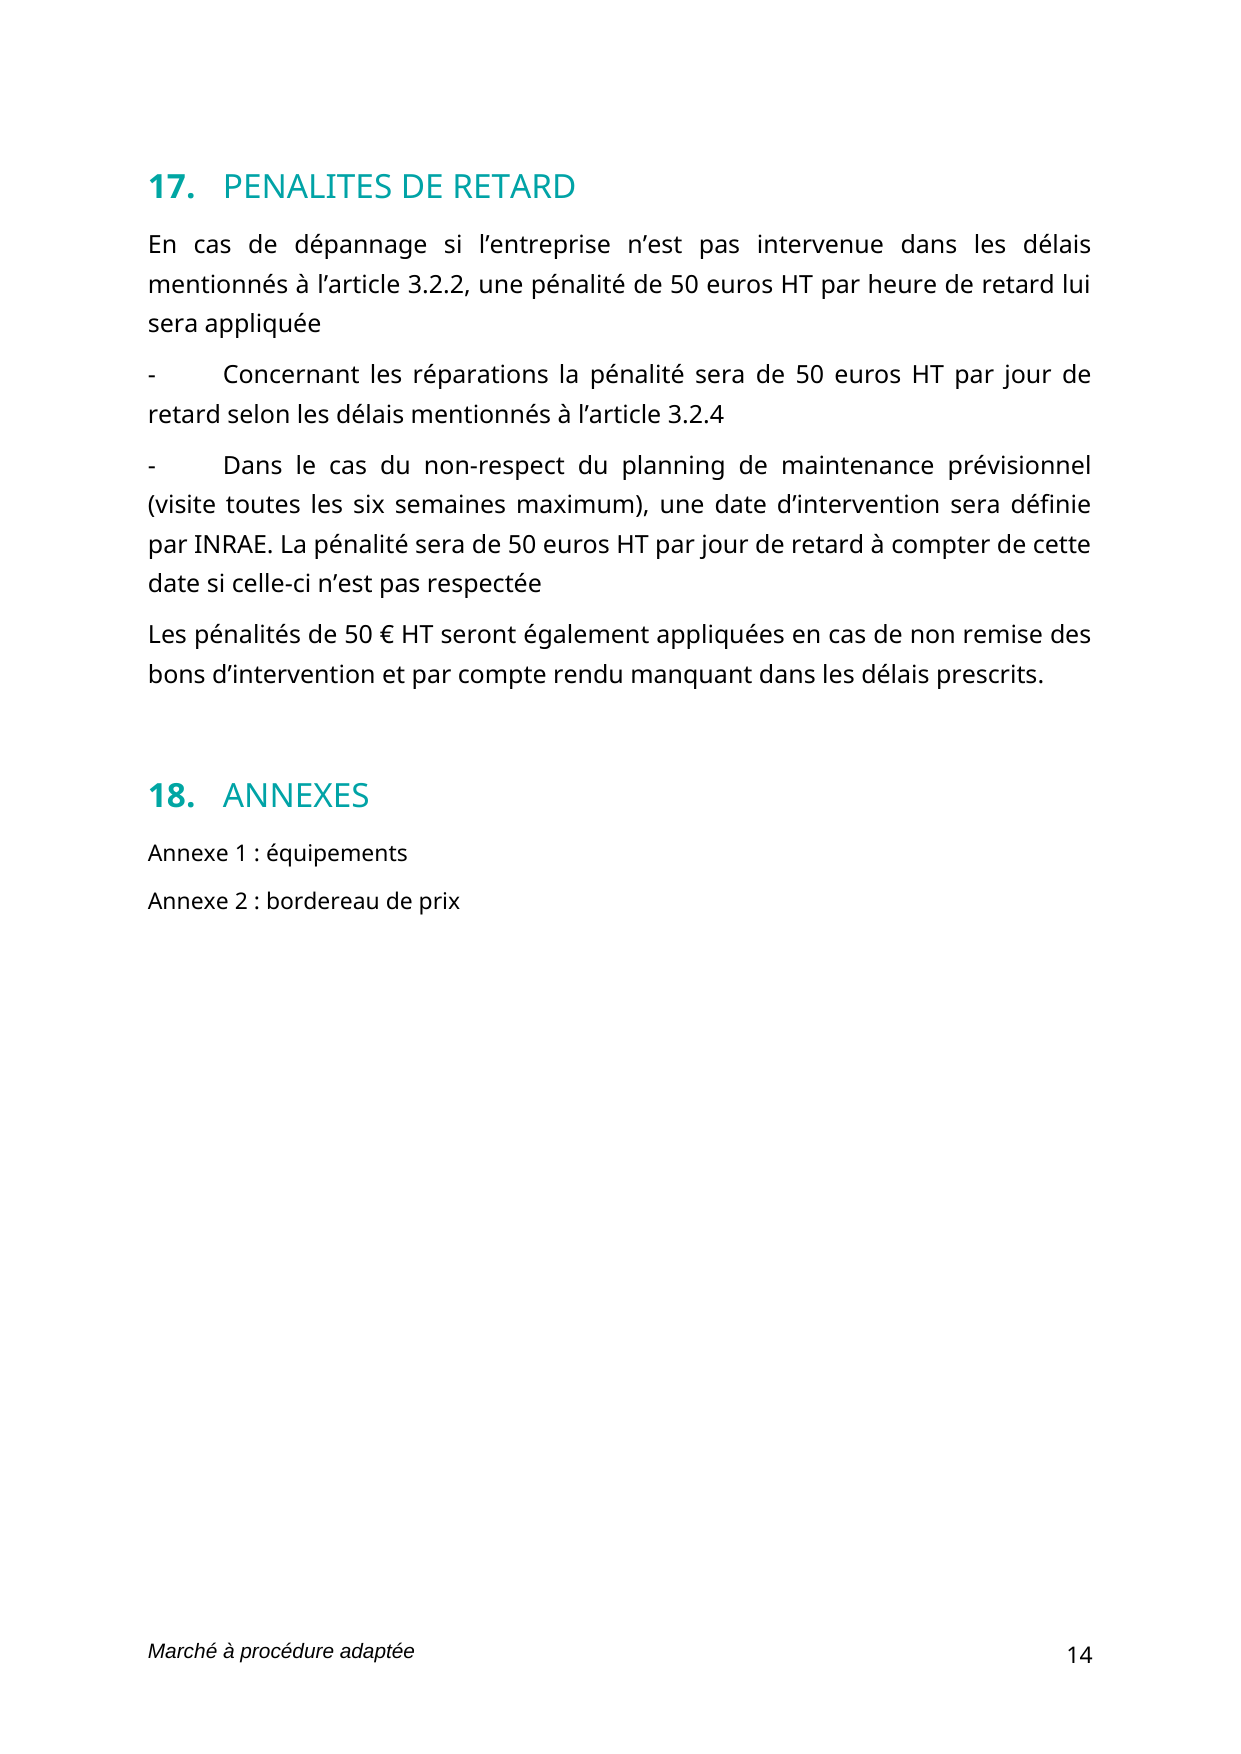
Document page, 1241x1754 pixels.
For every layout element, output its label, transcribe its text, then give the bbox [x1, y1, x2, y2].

text - Dans le cas du non-respect du planning de maintenance prévisionnel (visite toutes les six semaines maximum), une date d’intervention sera définie par INRAE. La pénalité sera de 50 euros HT par jour de retard à compter de cette date si celle-ci n’est pas respectée [148, 448, 1092, 599]
text - Concernant les réparations la pénalité sera de 50 euros HT par jour de retard selon les délais mentionnés à l’article 3.2.4 [148, 357, 1092, 430]
text Annexe 1 : équipements [148, 837, 1092, 868]
text En cas de dépannage si l’entreprise n’est pas intervenue dans les délais mentionnés à l’article 3.2.2, une pénalité de 50 euros HT par heure de retard lui sera appliquée [148, 227, 1092, 339]
text Les pénalités de 50 € HT seront également appliquées en cas de non remise des bons d’intervention et par compte rendu manquant dans les délais prescrits. [148, 617, 1092, 690]
text Annexe 2 : bordereau de prix [148, 885, 1092, 917]
subtitle ANNEXES [148, 772, 1092, 818]
subtitle PENALITES DE RETARD [148, 162, 1092, 208]
